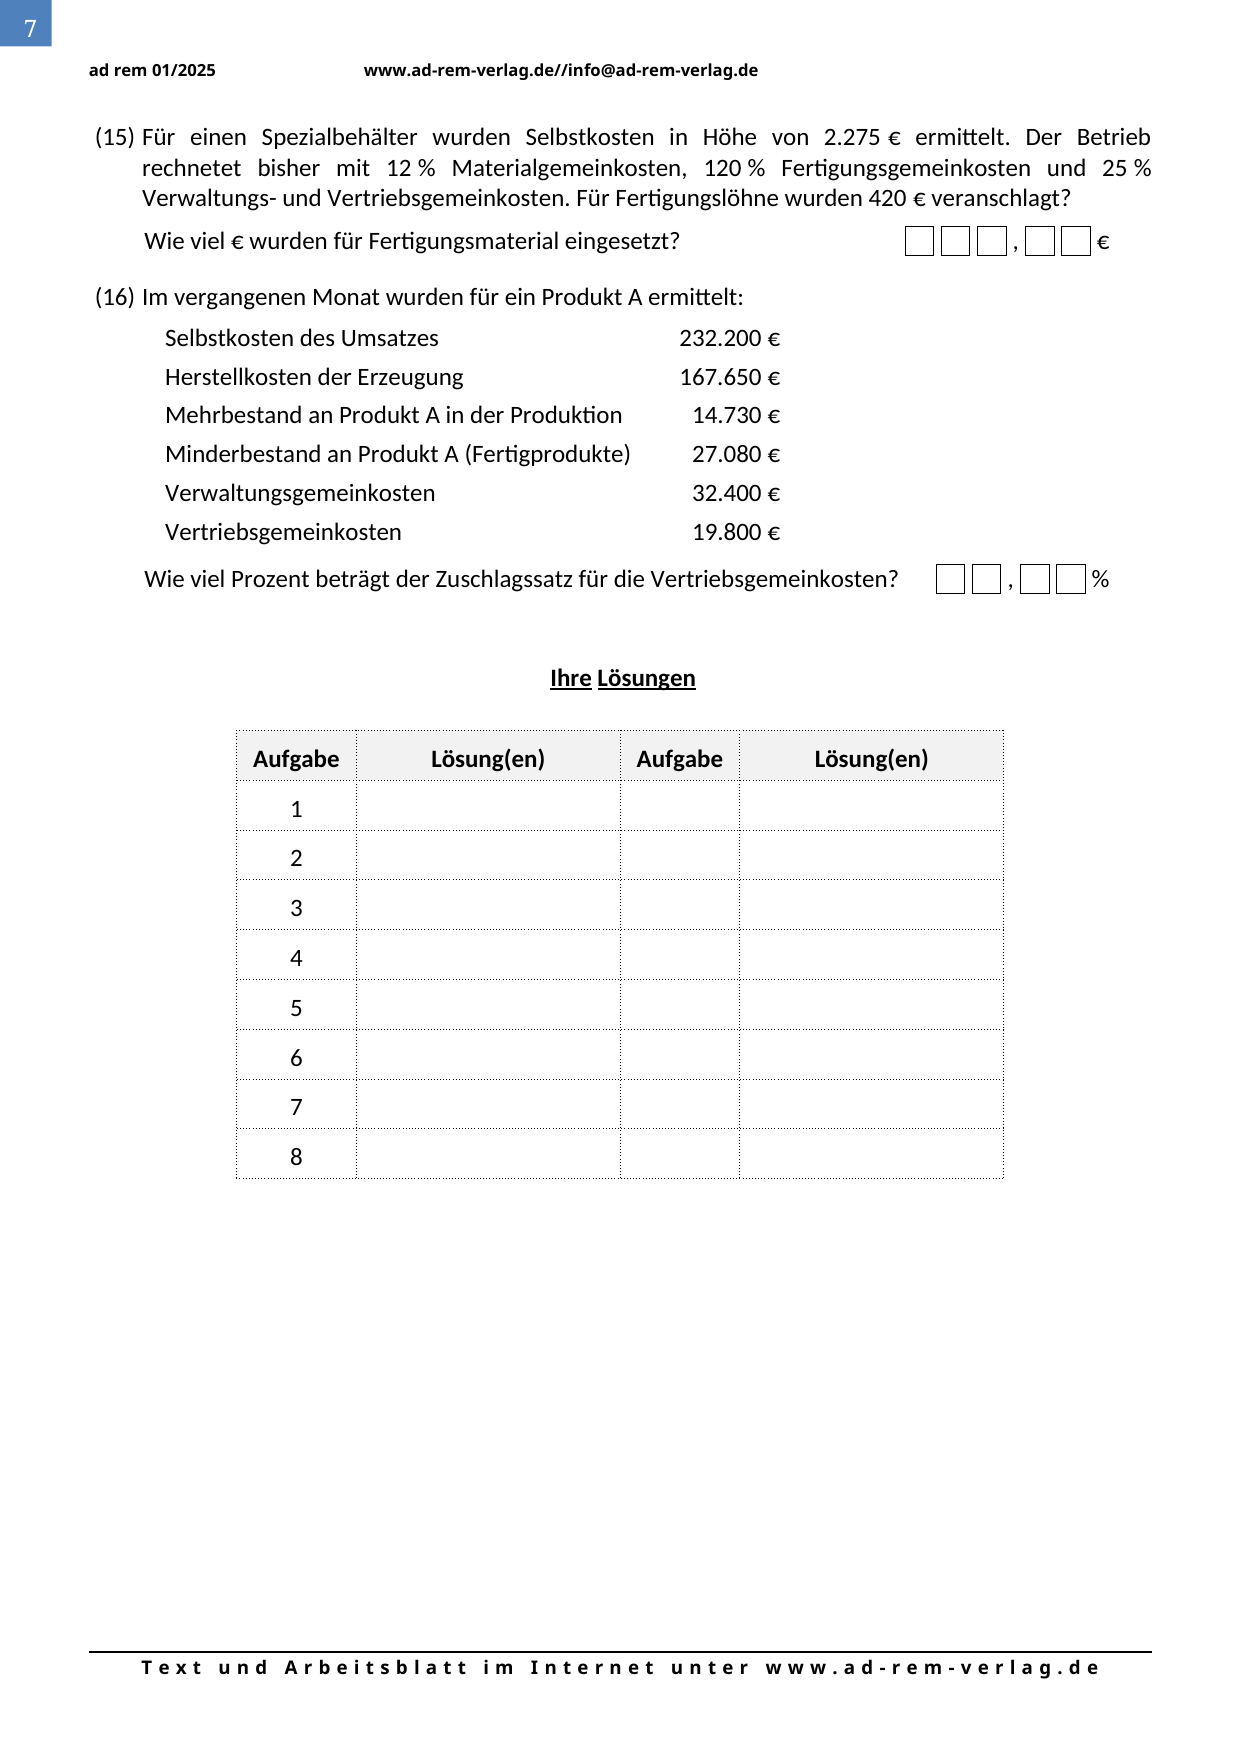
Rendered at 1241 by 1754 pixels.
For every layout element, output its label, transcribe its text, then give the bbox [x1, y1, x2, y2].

table_header 232.200 € [655, 318, 791, 357]
table_header Aufgabe [236, 730, 356, 780]
table_cell [356, 1128, 620, 1178]
table_cell 1 [236, 780, 356, 829]
table_cell [620, 830, 739, 879]
table_cell Minderbestand an Produkt A (Fertigprodukte) [154, 434, 655, 473]
table_cell 19.800 € [655, 512, 791, 551]
table_cell [620, 1128, 739, 1178]
text Wie viel € wurden für Fertigungsmaterial eingesetzt? , € [144, 225, 1152, 256]
text Wie viel Prozent beträgt der Zuschlagssatz für die Vertriebsgemeinkosten? , % [144, 563, 1152, 594]
table_header Aufgabe [620, 730, 739, 780]
table_cell [620, 780, 739, 829]
table_cell [356, 1079, 620, 1128]
table_cell Mehrbestand an Produkt A in der Produktion [154, 395, 655, 434]
table_header Lösung(en) [356, 730, 620, 780]
table_cell 14.730 € [655, 395, 791, 434]
table_cell Verwaltungsgemeinkosten [154, 473, 655, 512]
table_cell [356, 830, 620, 879]
table_header Selbstkosten des Umsatzes [154, 318, 655, 357]
table_cell [740, 1128, 1004, 1178]
table_cell [740, 830, 1004, 879]
list Für einen Spezialbehälter wurden Selbstkosten in Höhe von 2.275 € ermittelt. Der Betrieb rechnetet bisher mit 12 % Materialgemeinkosten, 120 % Fertigungsgemeinkosten und 25 % Verwaltungs- und Vertriebsgemeinkosten. Für Fertigungslöhne wurden 420 € veranschlagt? [94, 121, 1152, 213]
table_cell [356, 879, 620, 929]
table_cell [740, 780, 1004, 829]
table_cell 32.400 € [655, 473, 791, 512]
table_cell [740, 1029, 1004, 1078]
table_cell 6 [236, 1029, 356, 1078]
table_cell [620, 929, 739, 979]
table_cell [356, 979, 620, 1029]
list Im vergangenen Monat wurden für ein Produkt A ermittelt: [94, 281, 1152, 311]
table_cell [740, 879, 1004, 929]
table_cell 4 [236, 929, 356, 979]
table_cell [620, 1029, 739, 1078]
table_cell [356, 929, 620, 979]
table_cell 2 [236, 830, 356, 879]
table_cell [620, 1079, 739, 1128]
table_cell [740, 929, 1004, 979]
table_cell [620, 979, 739, 1029]
text Ihre Lösungen [94, 662, 1152, 692]
table_cell 8 [236, 1128, 356, 1178]
table_cell 27.080 € [655, 434, 791, 473]
table_cell 3 [236, 879, 356, 929]
table_cell 5 [236, 979, 356, 1029]
table_header Lösung(en) [740, 730, 1004, 780]
table_cell [740, 979, 1004, 1029]
table_cell Herstellkosten der Erzeugung [154, 357, 655, 395]
table_cell Vertriebsgemeinkosten [154, 512, 655, 551]
table_cell [356, 1029, 620, 1078]
table_cell [356, 780, 620, 829]
table_cell [740, 1079, 1004, 1128]
table_cell [620, 879, 739, 929]
table_cell 7 [236, 1079, 356, 1128]
table_cell 167.650 € [655, 357, 791, 395]
